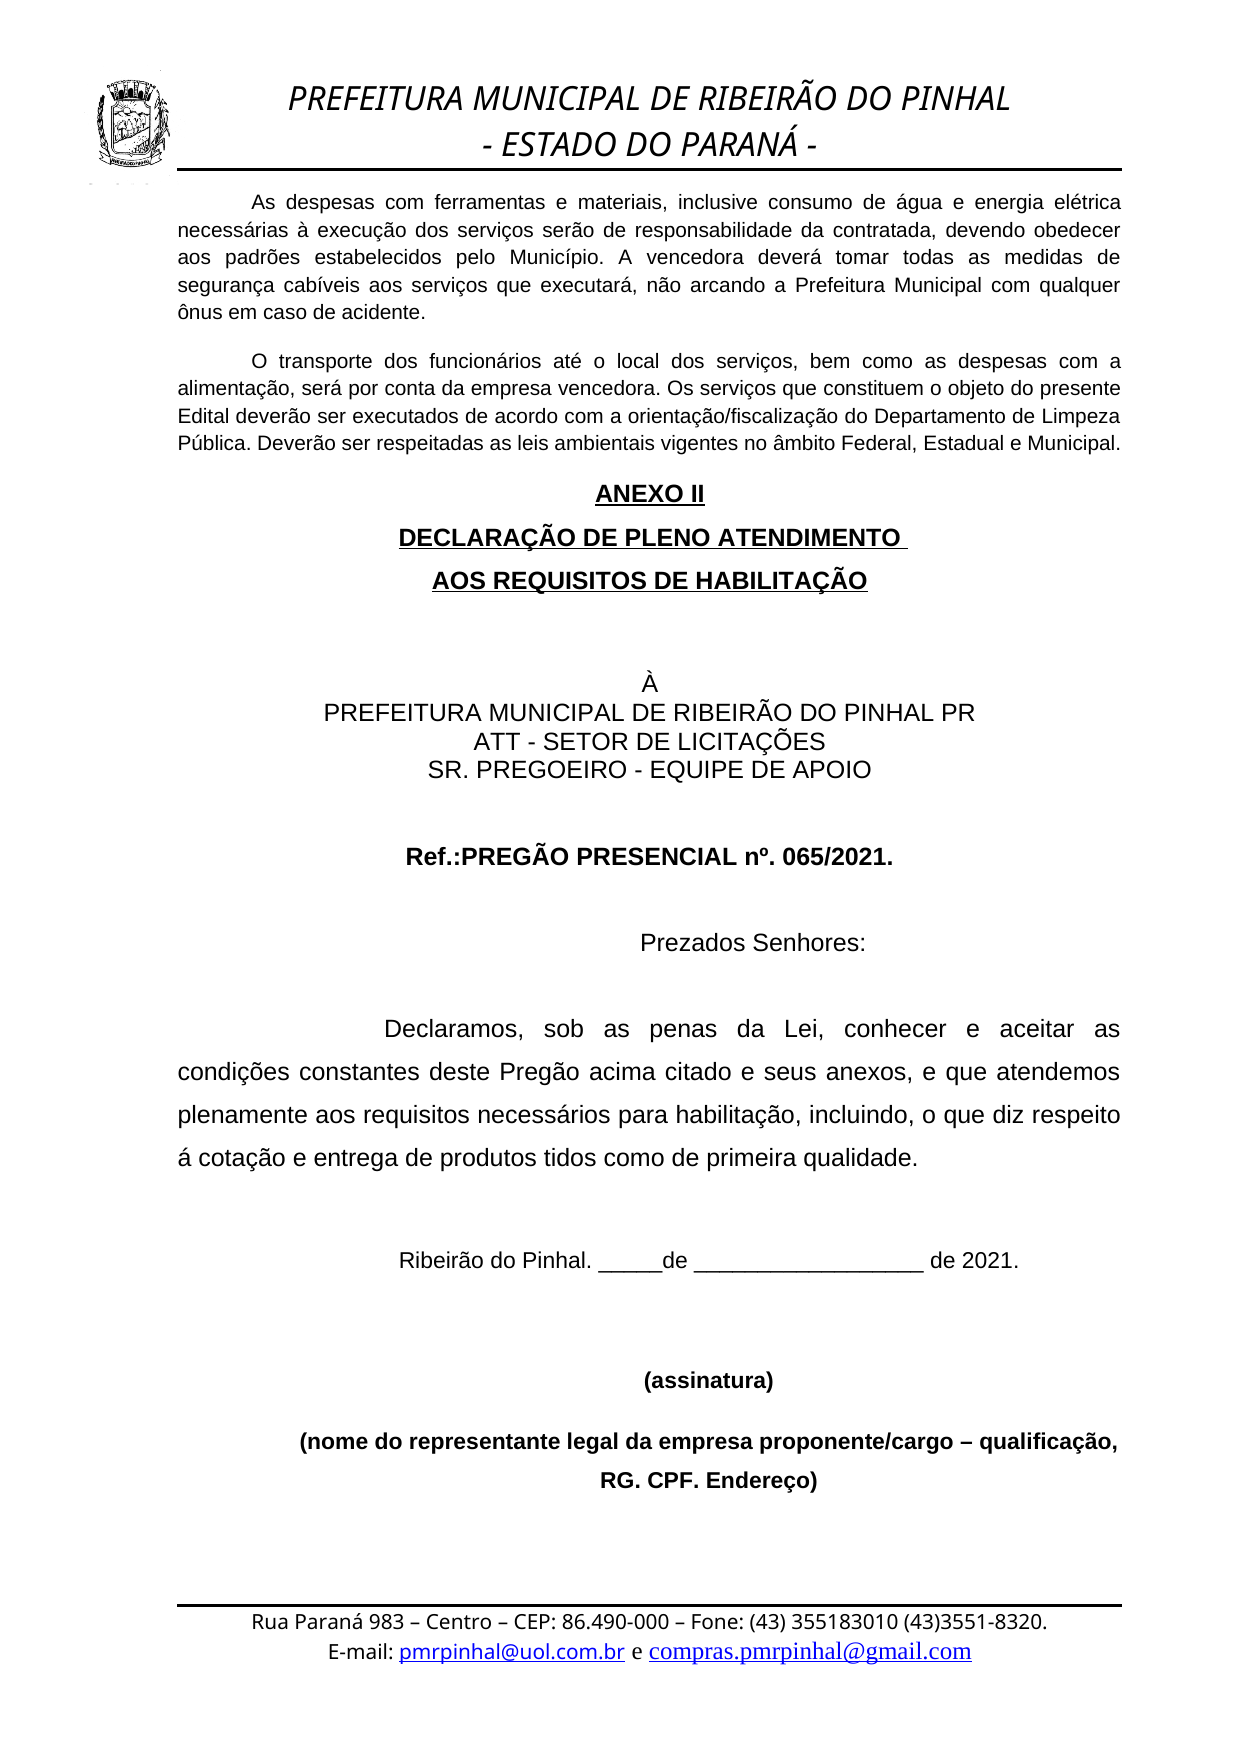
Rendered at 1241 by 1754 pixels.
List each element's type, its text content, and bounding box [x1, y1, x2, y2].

title AOS REQUISITOS DE HABILITAÇÃO [177, 566, 1122, 594]
picture [83, 65, 186, 185]
text PREFEITURA MUNICIPAL DE RIBEIRÃO DO PINHAL PR [177, 698, 1122, 727]
title DECLARAÇÃO DE PLENO ATENDIMENTO [177, 522, 1122, 551]
text ATT - SETOR DE LICITAÇÕES [177, 727, 1122, 755]
text O transporte dos funcionários até o local dos serviços, bem como as despesas com a alimentação, será por conta da empresa vencedora. Os serviços que constituem o objeto do presente Edital deverão ser executados de acordo com a orientação/fiscalização do Departamento de Limpeza Pública. Deverão ser respeitadas as leis ambientais vigentes no âmbito Federal, Estadual e Municipal. [177, 348, 1122, 455]
title ANEXO II [177, 479, 1122, 508]
text (assinatura) [295, 1367, 1122, 1394]
text Ribeirão do Pinhal. _____de __________________ de 2021. [295, 1247, 1122, 1273]
text (nome do representante legal da empresa proponente/cargo – qualificação, RG. CPF. Endereço) [295, 1428, 1122, 1494]
text À [177, 669, 1122, 698]
text Ref.:PREGÃO PRESENCIAL nº. 065/2021. [177, 842, 1122, 870]
text SR. PREGOEIRO - EQUIPE DE APOIO [177, 755, 1122, 784]
text Prezados Senhores: [177, 928, 1122, 957]
text Declaramos, sob as penas da Lei, conhecer e aceitar as condições constantes deste Pregão acima citado e seus anexos, e que atendemos plenamente aos requisitos necessários para habilitação, incluindo, o que diz respeito á cotação e entrega de produtos tidos como de primeira qualidade. [177, 1014, 1122, 1172]
text As despesas com ferramentas e materiais, inclusive consumo de água e energia elétrica necessárias à execução dos serviços serão de responsabilidade da contratada, devendo obedecer aos padrões estabelecidos pelo Município. A vencedora deverá tomar todas as medidas de segurança cabíveis aos serviços que executará, não arcando a Prefeitura Municipal com qualquer ônus em caso de acidente. [177, 190, 1122, 324]
